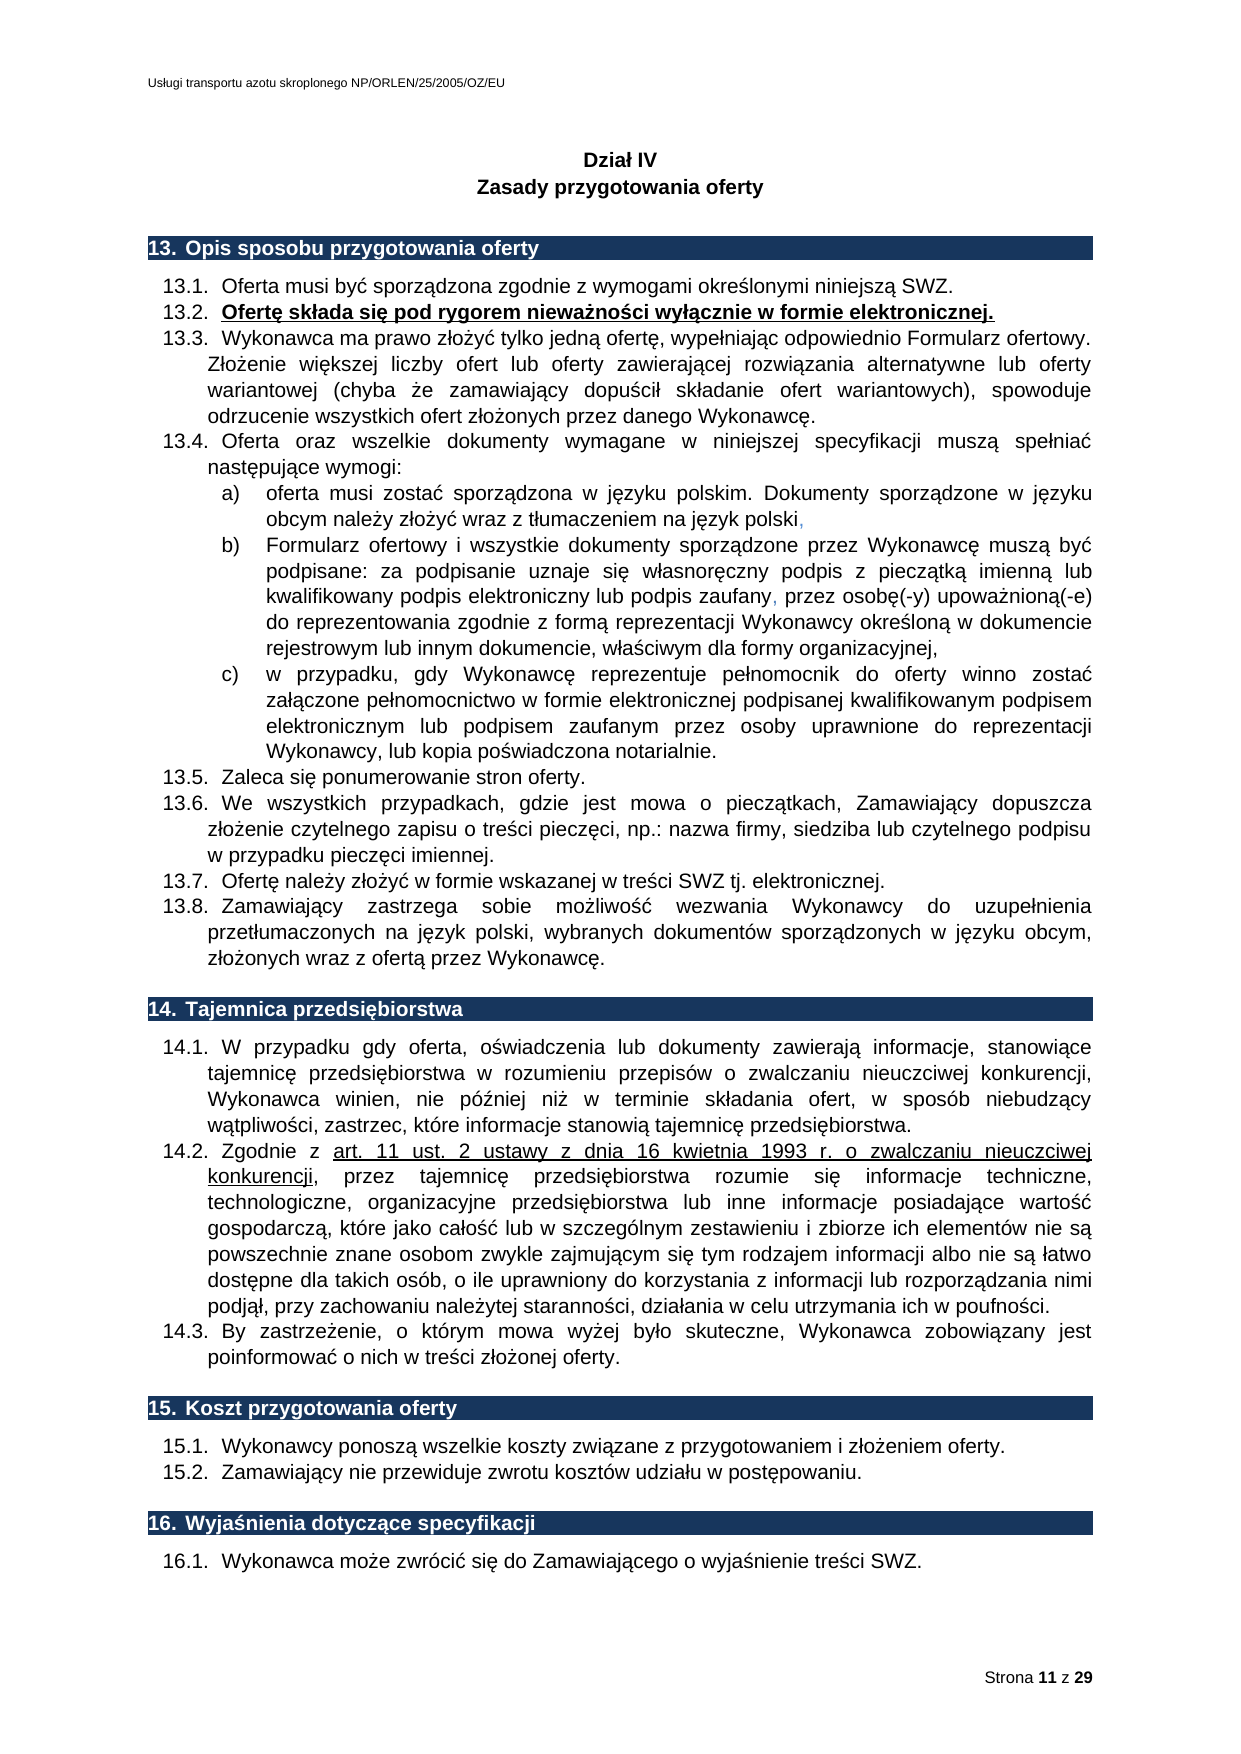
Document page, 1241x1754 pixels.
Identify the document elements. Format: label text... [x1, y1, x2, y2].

text Dział IV [148, 148, 1093, 172]
text Zaleca się ponumerowanie stron oferty. [162, 765, 1093, 789]
text Oferta musi być sporządzona zgodnie z wymogami określonymi niniejszą SWZ. [162, 274, 1093, 298]
text Koszt przygotowania oferty [148, 1396, 1093, 1420]
text Wykonawca ma prawo złożyć tylko jedną ofertę, wypełniając odpowiednio Formularz ofertowy. Złożenie większej liczby ofert lub oferty zawierającej rozwiązania alternatywne lub oferty wariantowej (chyba że zamawiający dopuścił składanie ofert wariantowych), spowoduje odrzucenie wszystkich ofert złożonych przez danego Wykonawcę. [162, 326, 1093, 427]
text Ofertę składa się pod rygorem nieważności wyłącznie w formie elektronicznej. [162, 300, 1093, 324]
text Tajemnica przedsiębiorstwa [148, 997, 1093, 1021]
text W przypadku gdy oferta, oświadczenia lub dokumenty zawierają informacje, stanowiące tajemnicę przedsiębiorstwa w rozumieniu przepisów o zwalczaniu nieuczciwej konkurencji, Wykonawca winien, nie później niż w terminie składania ofert, w sposób niebudzący wątpliwości, zastrzec, które informacje stanowią tajemnicę przedsiębiorstwa. [162, 1035, 1093, 1137]
text Wykonawca może zwrócić się do Zamawiającego o wyjaśnienie treści SWZ. [162, 1549, 1093, 1573]
text Oferta oraz wszelkie dokumenty wymagane w niniejszej specyfikacji muszą spełniać następujące wymogi: [162, 429, 1093, 479]
list Formularz ofertowy i wszystkie dokumenty sporządzone przez Wykonawcę muszą być podpisane: za podpisanie uznaje się własnoręczny podpis z pieczątką imienną lub kwalifikowany podpis elektroniczny lub podpis zaufany, przez osobę(-y) upoważnioną(-e) do reprezentowania zgodnie z formą reprezentacji Wykonawcy określoną w dokumencie rejestrowym lub innym dokumencie, właściwym dla formy organizacyjnej, [221, 533, 1093, 660]
text Wyjaśnienia dotyczące specyfikacji [148, 1511, 1093, 1535]
text Zamawiający zastrzega sobie możliwość wezwania Wykonawcy do uzupełnienia przetłumaczonych na język polski, wybranych dokumentów sporządzonych w języku obcym, złożonych wraz z ofertą przez Wykonawcę. [162, 894, 1093, 970]
text By zastrzeżenie, o którym mowa wyżej było skuteczne, Wykonawca zobowiązany jest poinformować o nich w treści złożonej oferty. [162, 1319, 1093, 1369]
text Zasady przygotowania oferty [148, 175, 1093, 199]
text We wszystkich przypadkach, gdzie jest mowa o pieczątkach, Zamawiający dopuszcza złożenie czytelnego zapisu o treści pieczęci, np.: nazwa firmy, siedziba lub czytelnego podpisu w przypadku pieczęci imiennej. [162, 791, 1093, 867]
list oferta musi zostać sporządzona w języku polskim. Dokumenty sporządzone w języku obcym należy złożyć wraz z tłumaczeniem na język polski, [221, 481, 1093, 531]
list w przypadku, gdy Wykonawcę reprezentuje pełnomocnik do oferty winno zostać załączone pełnomocnictwo w formie elektronicznej podpisanej kwalifikowanym podpisem elektronicznym lub podpisem zaufanym przez osoby uprawnione do reprezentacji Wykonawcy, lub kopia poświadczona notarialnie. [221, 662, 1093, 763]
text Zamawiający nie przewiduje zwrotu kosztów udziału w postępowaniu. [162, 1460, 1093, 1484]
text Wykonawcy ponoszą wszelkie koszty związane z przygotowaniem i złożeniem oferty. [162, 1434, 1093, 1458]
text Opis sposobu przygotowania oferty [148, 236, 1093, 260]
text Ofertę należy złożyć w formie wskazanej w treści SWZ tj. elektronicznej. [162, 868, 1093, 892]
text Zgodnie z art. 11 ust. 2 ustawy z dnia 16 kwietnia 1993 r. o zwalczaniu nieuczciwej konkurencji, przez tajemnicę przedsiębiorstwa rozumie się informacje techniczne, technologiczne, organizacyjne przedsiębiorstwa lub inne informacje posiadające wartość gospodarczą, które jako całość lub w szczególnym zestawieniu i zbiorze ich elementów nie są powszechnie znane osobom zwykle zajmującym się tym rodzajem informacji albo nie są łatwo dostępne dla takich osób, o ile uprawniony do korzystania z informacji lub rozporządzania nimi podjął, przy zachowaniu należytej staranności, działania w celu utrzymania ich w poufności. [162, 1138, 1093, 1317]
